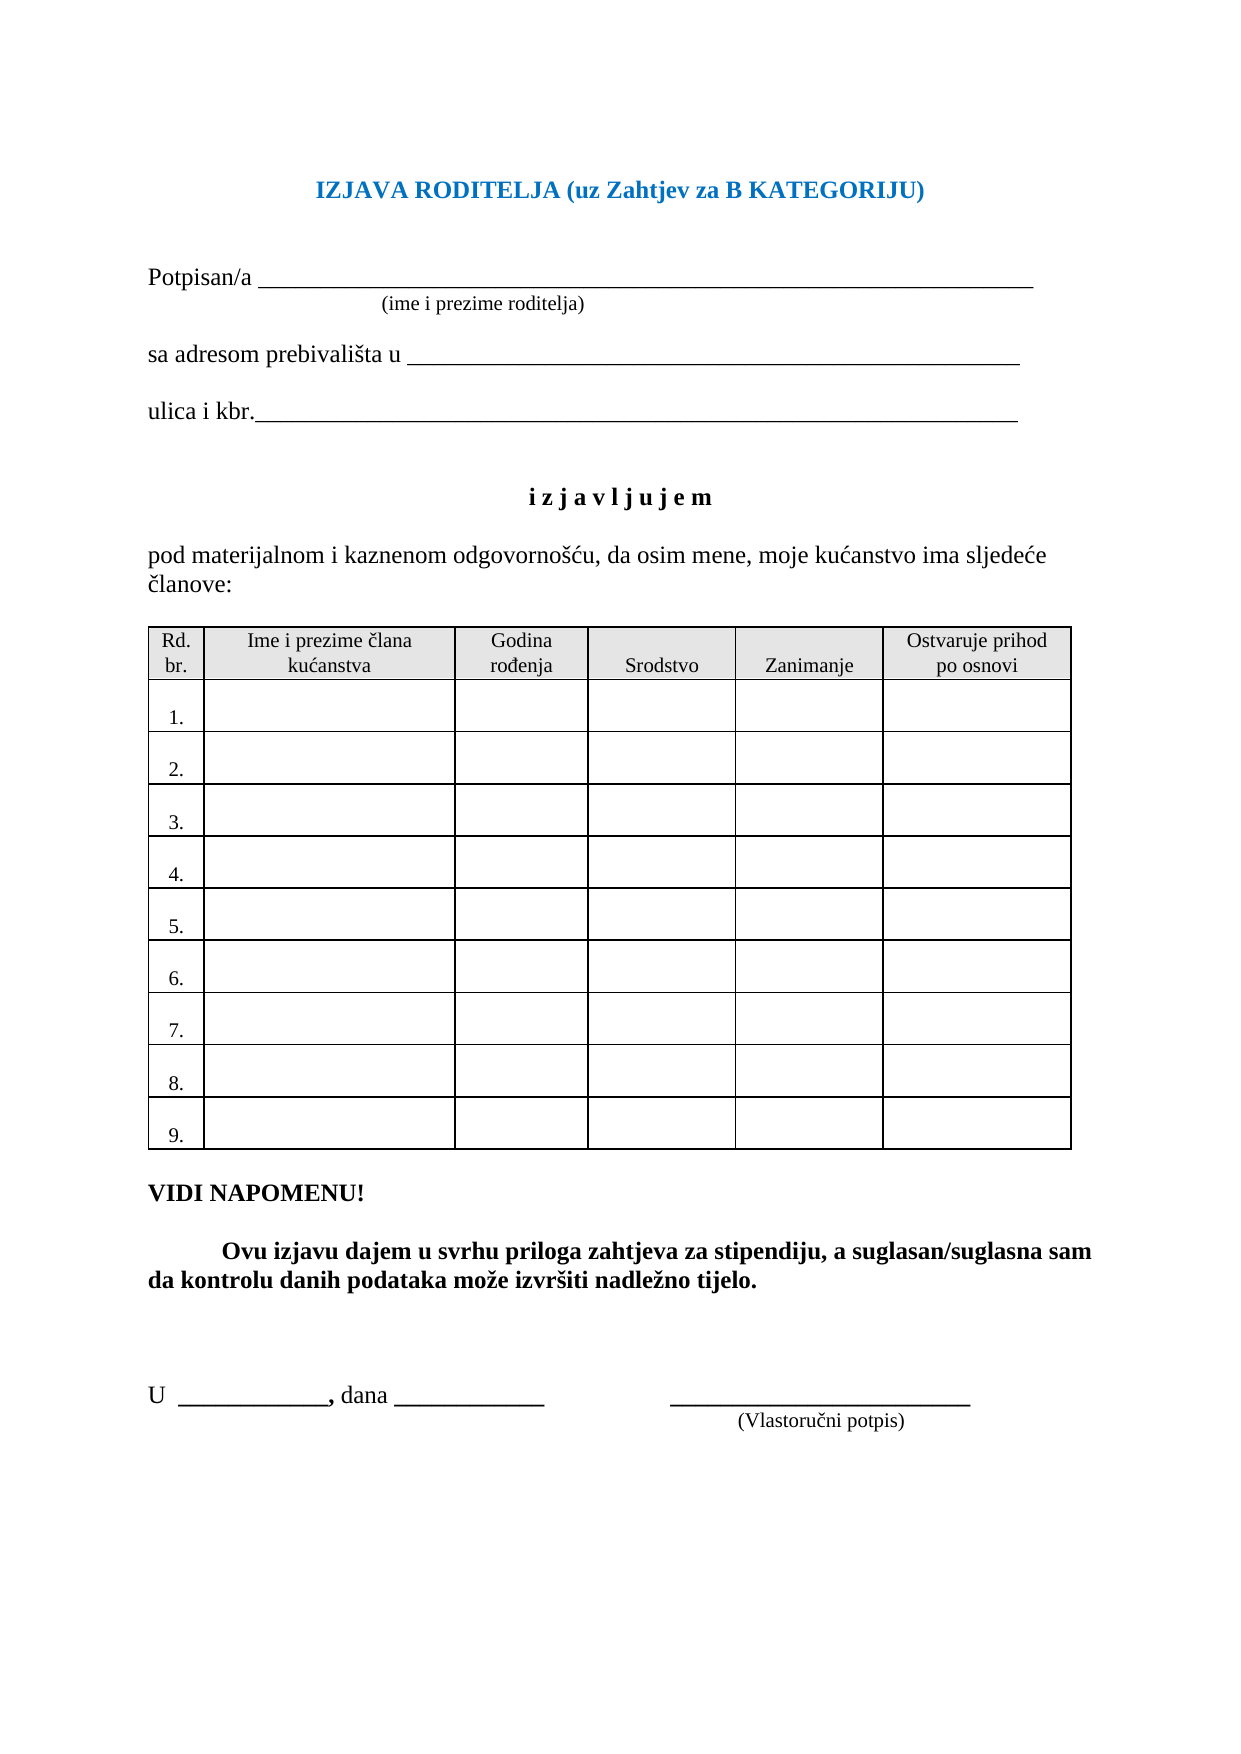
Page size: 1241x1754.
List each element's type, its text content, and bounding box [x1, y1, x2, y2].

table_cell [205, 1098, 454, 1148]
table_cell [736, 1098, 882, 1148]
table_cell [736, 732, 882, 783]
text (ime i prezime roditelja) [148, 291, 1093, 315]
table_cell [884, 1098, 1070, 1148]
table_cell 6. [149, 941, 203, 992]
text ulica i kbr._____________________________________________________________ [148, 396, 1093, 454]
table_cell [884, 680, 1070, 731]
table_cell 7. [149, 993, 203, 1044]
text sa adresom prebivališta u _________________________________________________ [148, 339, 1093, 367]
table_cell [884, 785, 1070, 835]
table_cell [736, 785, 882, 835]
table_header Srodstvo [589, 628, 735, 678]
table_cell [589, 941, 735, 992]
table_cell [205, 732, 454, 783]
table_cell [456, 785, 587, 835]
table_header Ime i prezime člana kućanstva [205, 628, 454, 678]
table_cell 3. [149, 785, 203, 835]
table_cell [589, 1045, 735, 1096]
table_cell [884, 889, 1070, 939]
table_cell [736, 889, 882, 939]
table_cell [456, 889, 587, 939]
table_cell [205, 993, 454, 1044]
text VIDI NAPOMENU! [148, 1178, 1093, 1207]
table_header Zanimanje [736, 628, 882, 678]
table_cell [456, 680, 587, 731]
table_cell [589, 837, 735, 887]
table_cell 9. [149, 1098, 203, 1148]
text (Vlastoručni potpis) [148, 1408, 1093, 1432]
text U ____________, dana ____________ ________________________ [148, 1380, 1093, 1408]
table_cell 5. [149, 889, 203, 939]
table_cell [884, 941, 1070, 992]
text IZJAVA RODITELJA (uz Zahtjev za B KATEGORIJU) [148, 176, 1093, 204]
table_cell [884, 993, 1070, 1044]
table_cell [205, 680, 454, 731]
table_cell [884, 837, 1070, 887]
table_cell [589, 680, 735, 731]
table_cell [736, 1045, 882, 1096]
table_cell [205, 837, 454, 887]
table_cell [736, 837, 882, 887]
table_cell [736, 680, 882, 731]
table_cell [884, 732, 1070, 783]
table_cell 2. [149, 732, 203, 783]
table_header Godina rođenja [456, 628, 587, 678]
table_cell [456, 837, 587, 887]
table_cell [205, 941, 454, 992]
table_cell [589, 785, 735, 835]
table_cell [589, 732, 735, 783]
table_cell [589, 889, 735, 939]
table_cell 4. [149, 837, 203, 887]
table_cell [884, 1045, 1070, 1096]
table_cell [589, 1098, 735, 1148]
table_cell [205, 889, 454, 939]
text Ovu izjavu dajem u svrhu priloga zahtjeva za stipendiju, a suglasan/suglasna sam da kontrolu danih podataka može izvršiti nadležno tijelo. [148, 1236, 1093, 1293]
table_cell 8. [149, 1045, 203, 1096]
table_cell [456, 1045, 587, 1096]
table_header Ostvaruje prihod po osnovi [884, 628, 1070, 678]
table_cell [205, 1045, 454, 1096]
table_header Rd. br. [149, 628, 203, 678]
text pod materijalnom i kaznenom odgovornošću, da osim mene, moje kućanstvo ima sljedeće članove: [148, 540, 1093, 597]
text i z j a v l j u j e m [148, 482, 1093, 511]
text Potpisan/a ______________________________________________________________ [148, 262, 1093, 291]
table_cell [205, 785, 454, 835]
table_cell [456, 732, 587, 783]
table_cell [456, 993, 587, 1044]
table_cell [589, 993, 735, 1044]
table_cell [736, 993, 882, 1044]
table_cell [736, 941, 882, 992]
table_cell [456, 941, 587, 992]
table_cell 1. [149, 680, 203, 731]
table_cell [456, 1098, 587, 1148]
